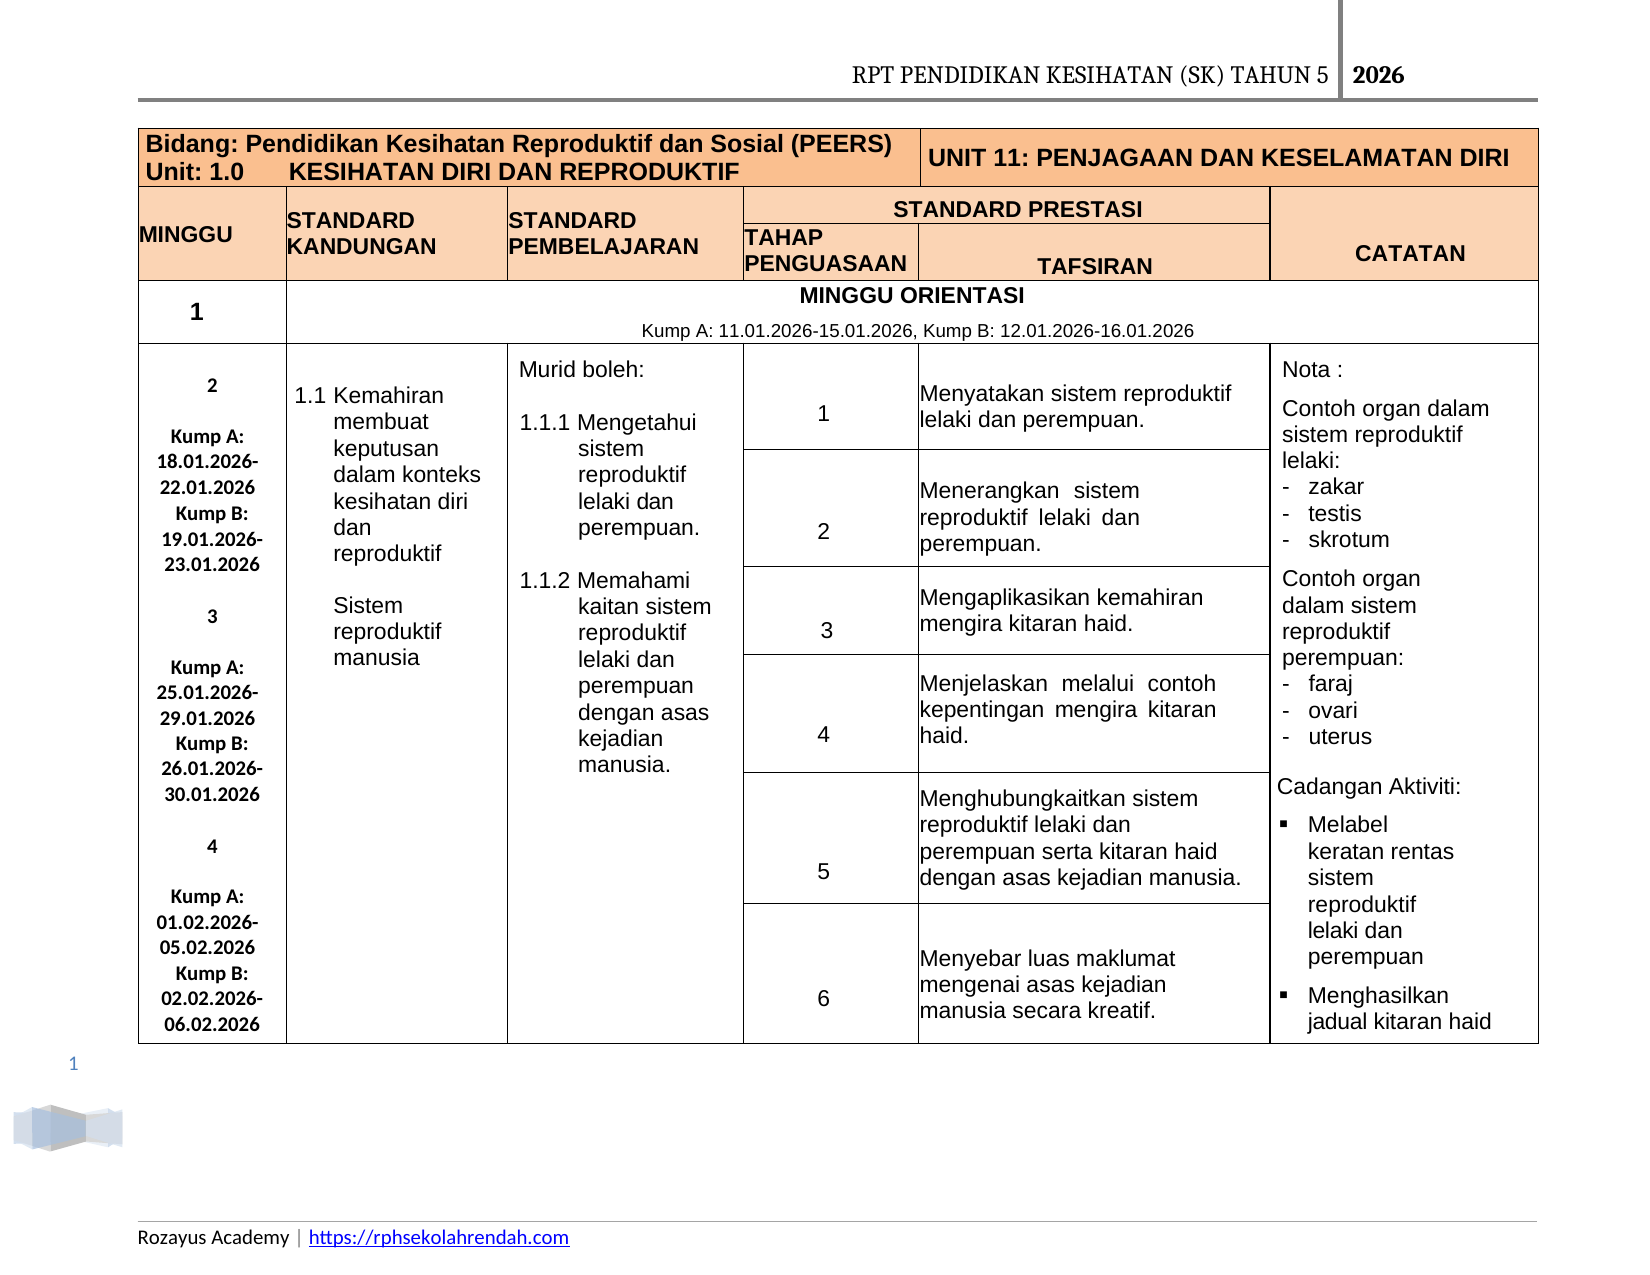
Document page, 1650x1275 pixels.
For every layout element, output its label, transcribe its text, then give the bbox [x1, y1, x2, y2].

table_cell STANDARD PEMBELAJARAN [508, 187, 743, 280]
table_cell TAHAP PENGUASAAN [744, 224, 918, 280]
table_cell Kemahiran membuat keputusan dalam konteks kesihatan diri dan reproduktif Sistem reproduktif manusia [287, 344, 507, 1043]
table_cell 6 [744, 904, 918, 1043]
table_cell Menyatakan sistem reproduktif lelaki dan perempuan. [919, 344, 1269, 449]
table_cell STANDARD PRESTASI [744, 187, 1269, 223]
table_cell 3 [744, 567, 918, 653]
table_cell [744, 764, 918, 772]
table_cell [919, 764, 1269, 772]
table_cell 2 [744, 450, 918, 566]
table_header Bidang: Pendidikan Kesihatan Reproduktif dan Sosial (PEERS) Unit: 1.0 KESIHATAN DIRI DAN REPRODUKTIF [139, 129, 920, 186]
table_cell 4 [744, 655, 918, 764]
table_cell Menghubungkaitkan sistem reproduktif lelaki dan perempuan serta kitaran haid dengan asas kejadian manusia. [919, 773, 1269, 902]
table_cell Menjelaskan melalui contoh kepentingan mengira kitaran haid. [919, 655, 1269, 764]
table_cell STANDARD KANDUNGAN [287, 187, 507, 280]
table_cell 5 [744, 773, 918, 902]
table_cell Menerangkan sistem reproduktif lelaki dan perempuan. [919, 450, 1269, 566]
table_cell MINGGU ORIENTASI Kump A: 11.01.2026-15.01.2026, Kump B: 12.01.2026-16.01.2026 [287, 281, 1538, 343]
table_cell Mengaplikasikan kemahiran mengira kitaran haid. [919, 567, 1269, 653]
table_header UNIT 11: PENJAGAAN DAN KESELAMATAN DIRI [921, 129, 1538, 186]
table_cell Menyebar luas maklumat mengenai asas kejadian manusia secara kreatif. [919, 904, 1269, 1043]
table_cell TAFSIRAN [919, 224, 1269, 280]
table_cell 1 [744, 344, 918, 449]
table_cell 1 [139, 281, 286, 343]
table_cell Murid boleh: Mengetahui sistem reproduktif lelaki dan perempuan. Memahami kaitan sistem reproduktif lelaki dan perempuan dengan asas kejadian manusia. [508, 344, 743, 1043]
table_cell MINGGU [139, 187, 286, 280]
table_cell 2 Kump A: 18.01.2026- 22.01.2026 Kump B: 19.01.2026-23.01.2026 3 Kump A: 25.01.2026- 29.01.2026 Kump B: 26.01.2026-30.01.2026 4 Kump A: 01.02.2026- 05.02.2026 Kump B: 02.02.2026-06.02.2026 [139, 344, 286, 1043]
table_cell CATATAN [1271, 187, 1538, 280]
